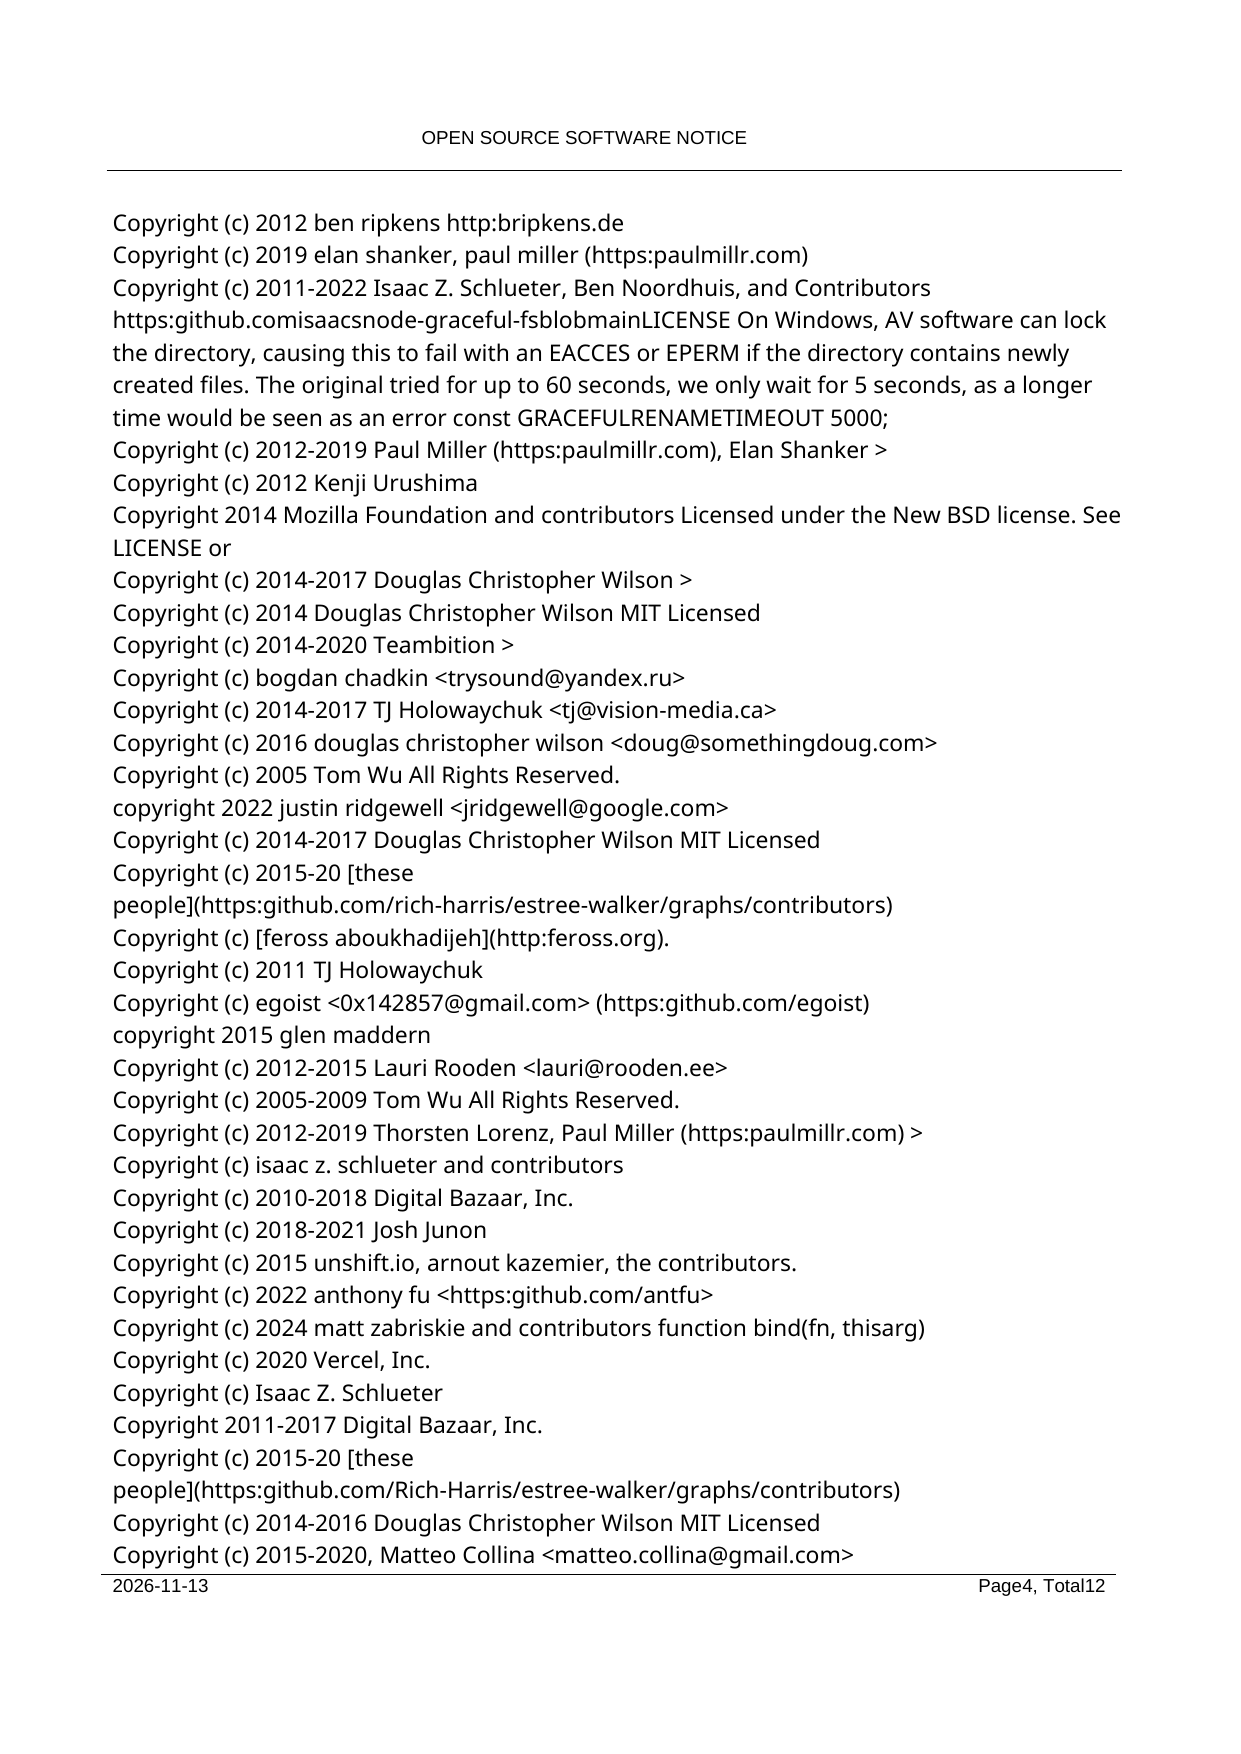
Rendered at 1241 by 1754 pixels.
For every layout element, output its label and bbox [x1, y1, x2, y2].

text [112, 206, 1128, 1571]
